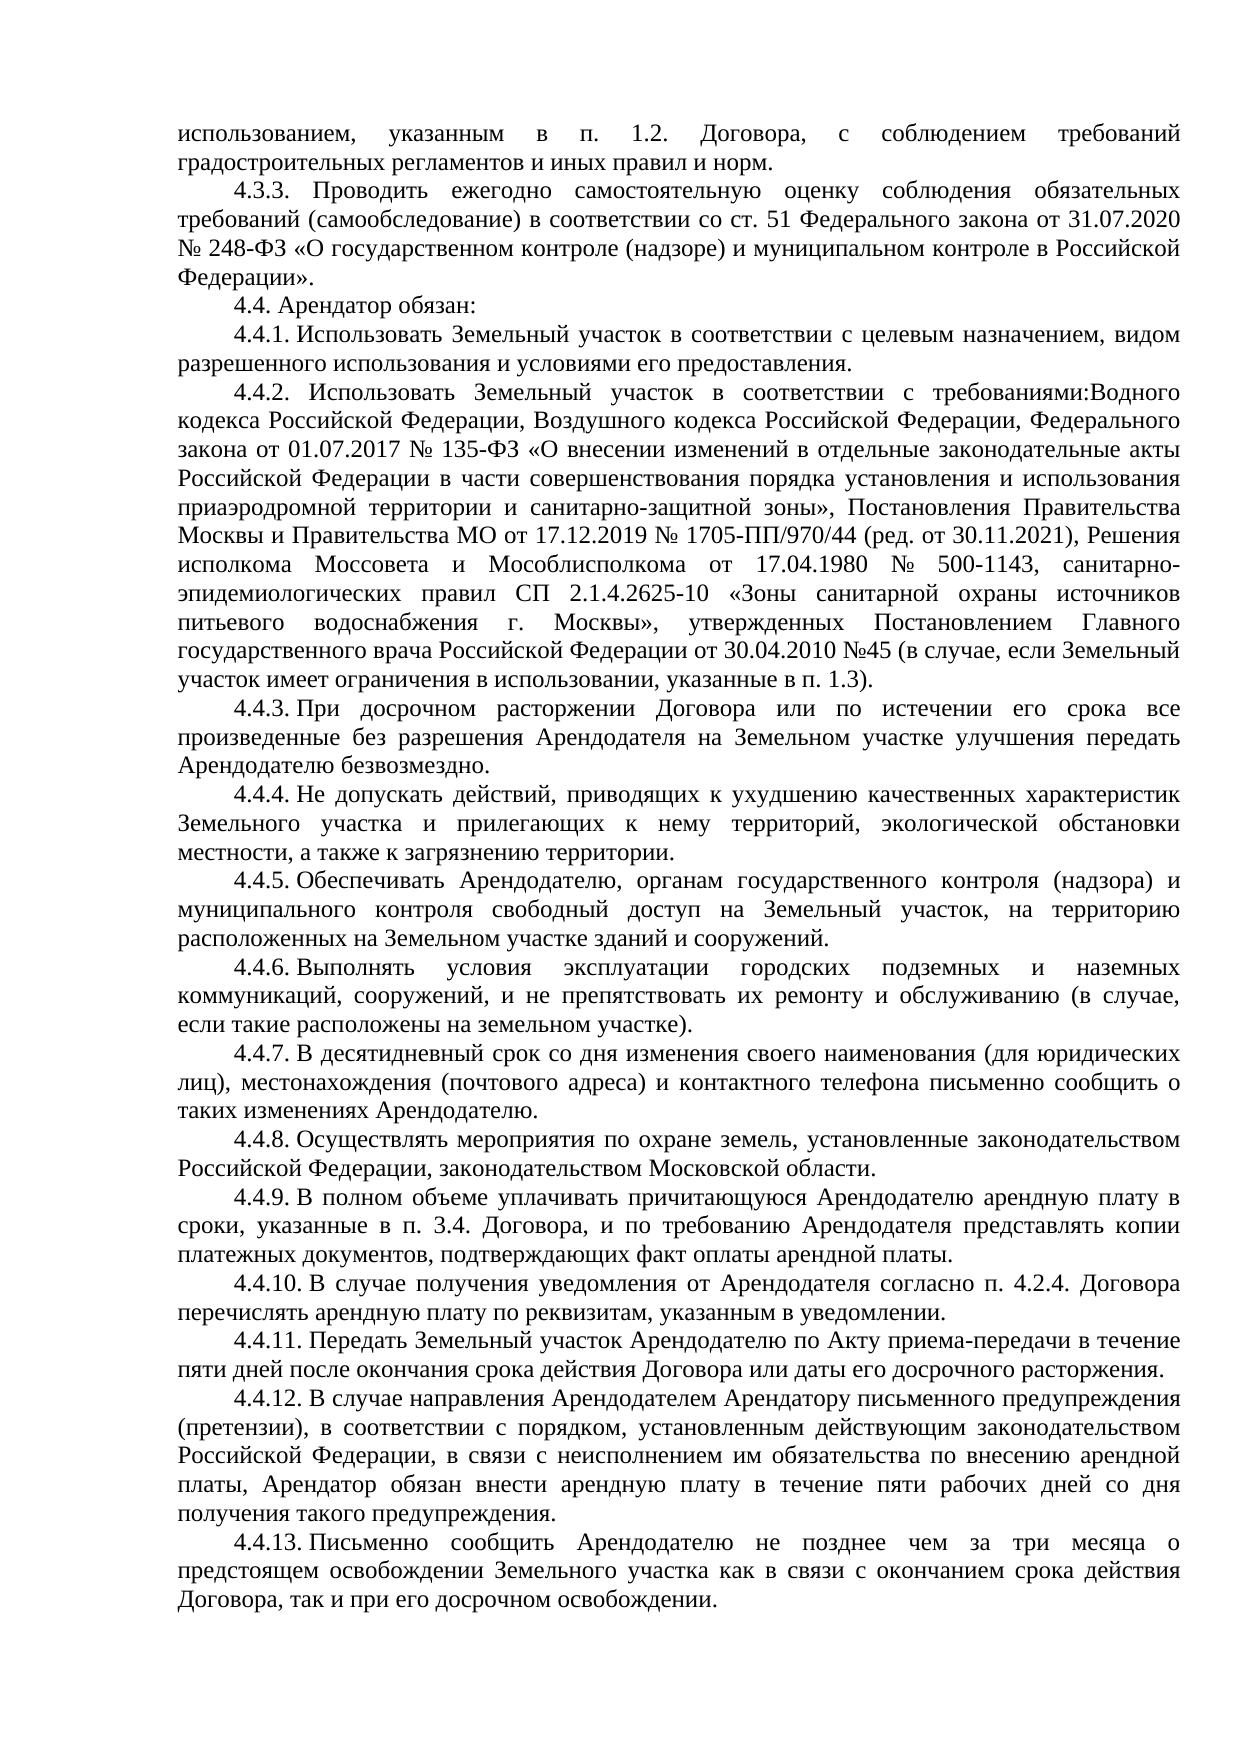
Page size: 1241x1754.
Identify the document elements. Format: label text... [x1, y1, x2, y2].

text 4.4.7. В десятидневный срок со дня изменения своего наименования (для юридических лиц), местонахождения (почтового адреса) и контактного телефона письменно сообщить о таких изменениях Арендодателю. [177, 1038, 1181, 1124]
text 4.4.3. При досрочном расторжении Договора или по истечении его срока все произведенные без разрешения Арендодателя на Земельном участке улучшения передать Арендодателю безвозмездно. [177, 693, 1181, 779]
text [177, 118, 1181, 176]
text 4.4.9. В полном объеме уплачивать причитающуюся Арендодателю арендную плату в сроки, указанные в п. 3.4. Договора, и по требованию Арендодателя представлять копии платежных документов, подтверждающих факт оплаты арендной платы. [177, 1182, 1181, 1268]
text 4.4. Арендатор обязан: [177, 291, 1181, 319]
text 4.4.6. Выполнять условия эксплуатации городских подземных и наземных коммуникаций, сооружений, и не препятствовать их ремонту и обслуживанию (в случае, если такие расположены на земельном участке). [177, 952, 1181, 1038]
text 4.4.13. Письменно сообщить Арендодателю не позднее чем за три месяца о предстоящем освобождении Земельного участка как в связи с окончанием срока действия Договора, так и при его досрочном освобождении. [177, 1527, 1181, 1613]
text 4.4.4. Не допускать действий, приводящих к ухудшению качественных характеристик Земельного участка и прилегающих к нему территорий, экологической обстановки местности, а также к загрязнению территории. [177, 779, 1181, 866]
text 4.4.11. Передать Земельный участок Арендодателю по Акту приема-передачи в течение пяти дней после окончания срока действия Договора или даты его досрочного расторжения. [177, 1326, 1181, 1383]
text 4.4.8. Осуществлять мероприятия по охране земель, установленные законодательством Российской Федерации, законодательством Московской области. [177, 1124, 1181, 1182]
text 4.4.5. Обеспечивать Арендодателю, органам государственного контроля (надзора) и муниципального контроля свободный доступ на Земельный участок, на территорию расположенных на Земельном участке зданий и сооружений. [177, 866, 1181, 952]
text 4.4.10. В случае получения уведомления от Арендодателя согласно п. 4.2.4. Договора перечислять арендную плату по реквизитам, указанным в уведомлении. [177, 1268, 1181, 1326]
text 4.4.2. Использовать Земельный участок в соответствии с требованиями:Водного кодекса Российской Федерации, Воздушного кодекса Российской Федерации, Федерального закона от 01.07.2017 № 135-ФЗ «О внесении изменений в отдельные законодательные акты Российской Федерации в части совершенствования порядка установления и использования приаэродромной территории и санитарно-защитной зоны», Постановления Правительства Москвы и Правительства МО от 17.12.2019 № 1705-ПП/970/44 (ред. от 30.11.2021), Решения исполкома Моссовета и Мособлисполкома от 17.04.1980 № 500-1143, санитарно-эпидемиологических правил СП 2.1.4.2625-10 «Зоны санитарной охраны источников питьевого водоснабжения г. Москвы», утвержденных Постановлением Главного государственного врача Российской Федерации от 30.04.2010 №45 (в случае, если Земельный участок имеет ограничения в использовании, указанные в п. 1.3). [177, 377, 1181, 693]
text 4.4.12. В случае направления Арендодателем Арендатору письменного предупреждения (претензии), в соответствии с порядком, установленным действующим законодательством Российской Федерации, в связи с неисполнением им обязательства по внесению арендной платы, Арендатор обязан внести арендную плату в течение пяти рабочих дней со дня получения такого предупреждения. [177, 1383, 1181, 1527]
text 4.4.1. Использовать Земельный участок в соответствии с целевым назначением, видом разрешенного использования и условиями его предоставления. [177, 319, 1181, 377]
text 4.3.3. Проводить ежегодно самостоятельную оценку соблюдения обязательных требований (самообследование) в соответствии со ст. 51 Федерального закона от 31.07.2020 № 248-ФЗ «О государственном контроле (надзоре) и муниципальном контроле в Российской Федерации». [177, 176, 1181, 291]
